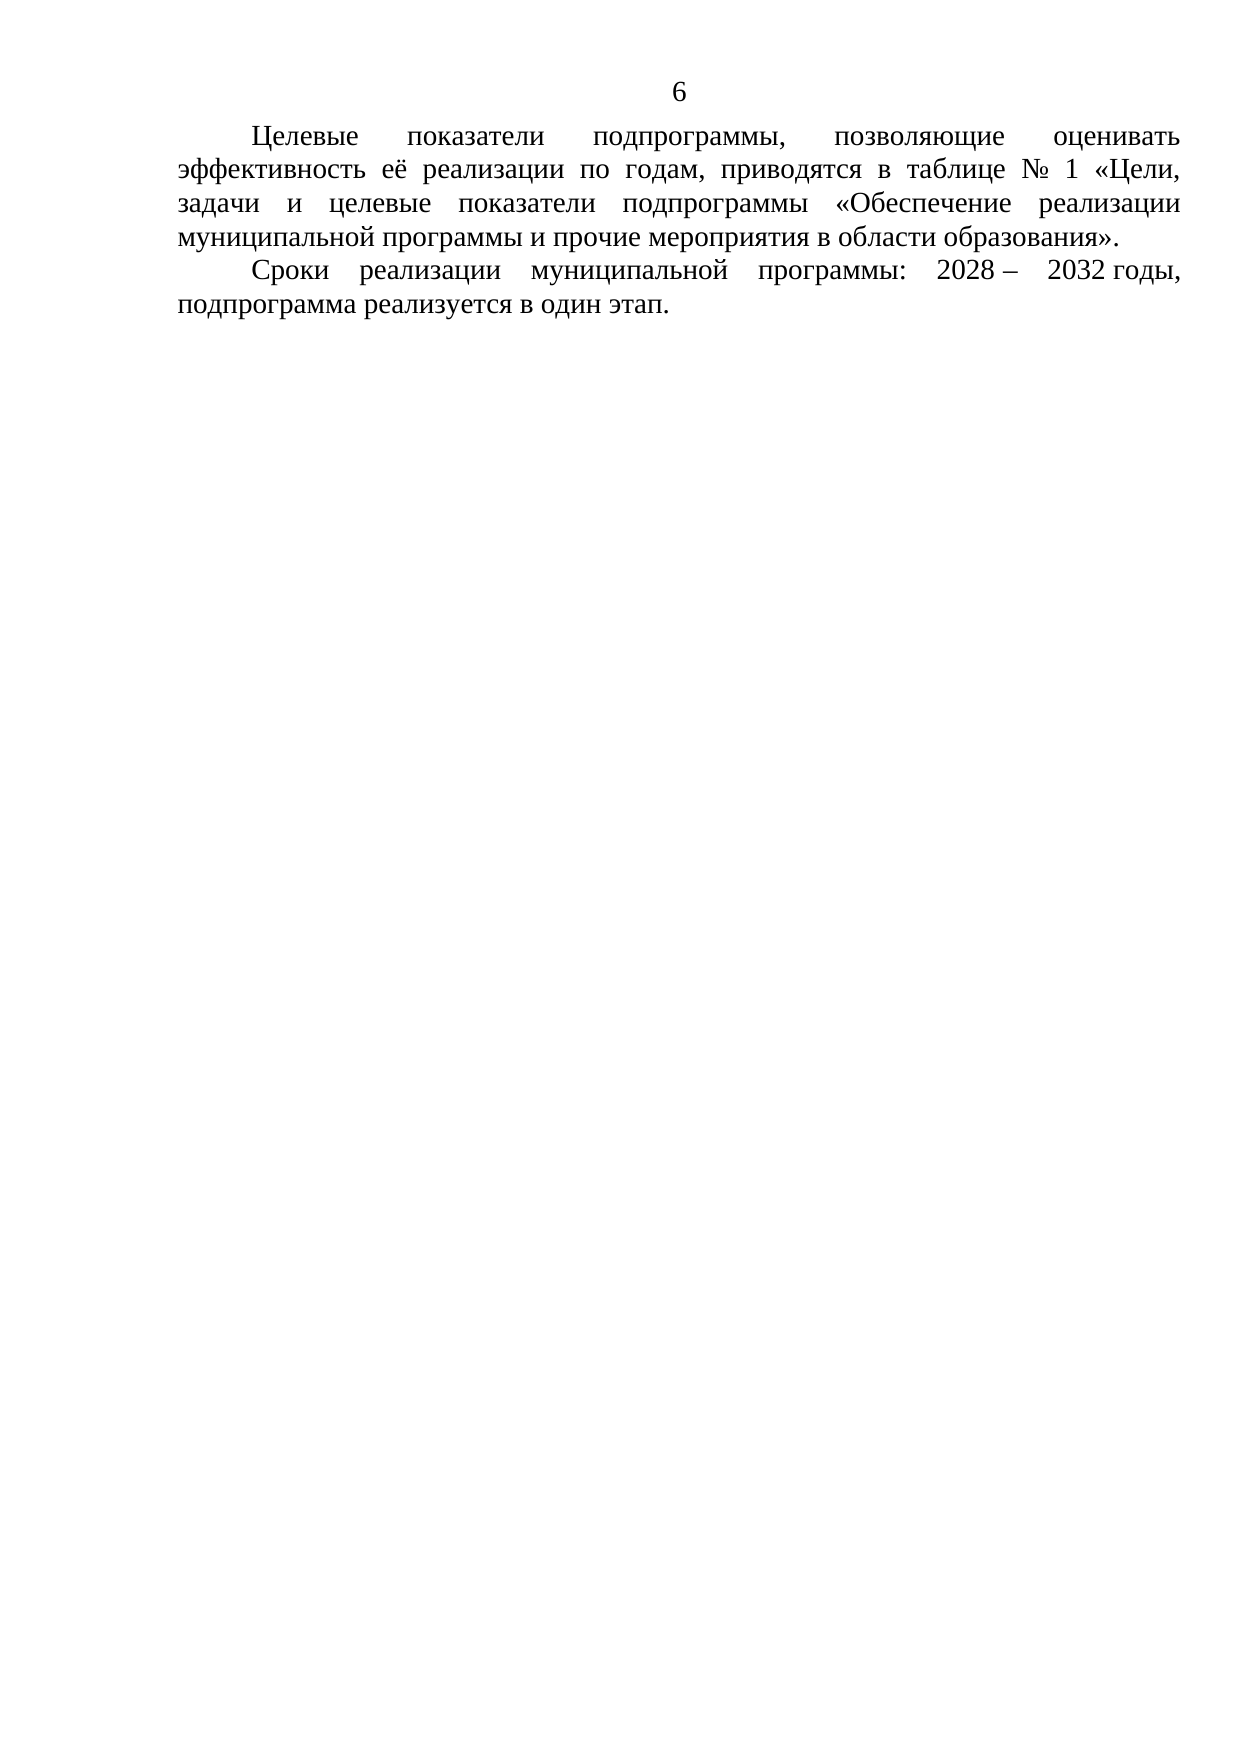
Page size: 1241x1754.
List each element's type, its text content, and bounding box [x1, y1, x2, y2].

text Целевые показатели подпрограммы, позволяющие оценивать эффективность её реализации по годам, приводятся в таблице № 1 «Цели, задачи и целевые показатели подпрограммы «Обеспечение реализации муниципальной программы и прочие мероприятия в области образования». [177, 118, 1181, 252]
text Сроки реализации муниципальной программы: 2028 – 2032 годы, подпрограмма реализуется в один этап. [177, 252, 1181, 319]
